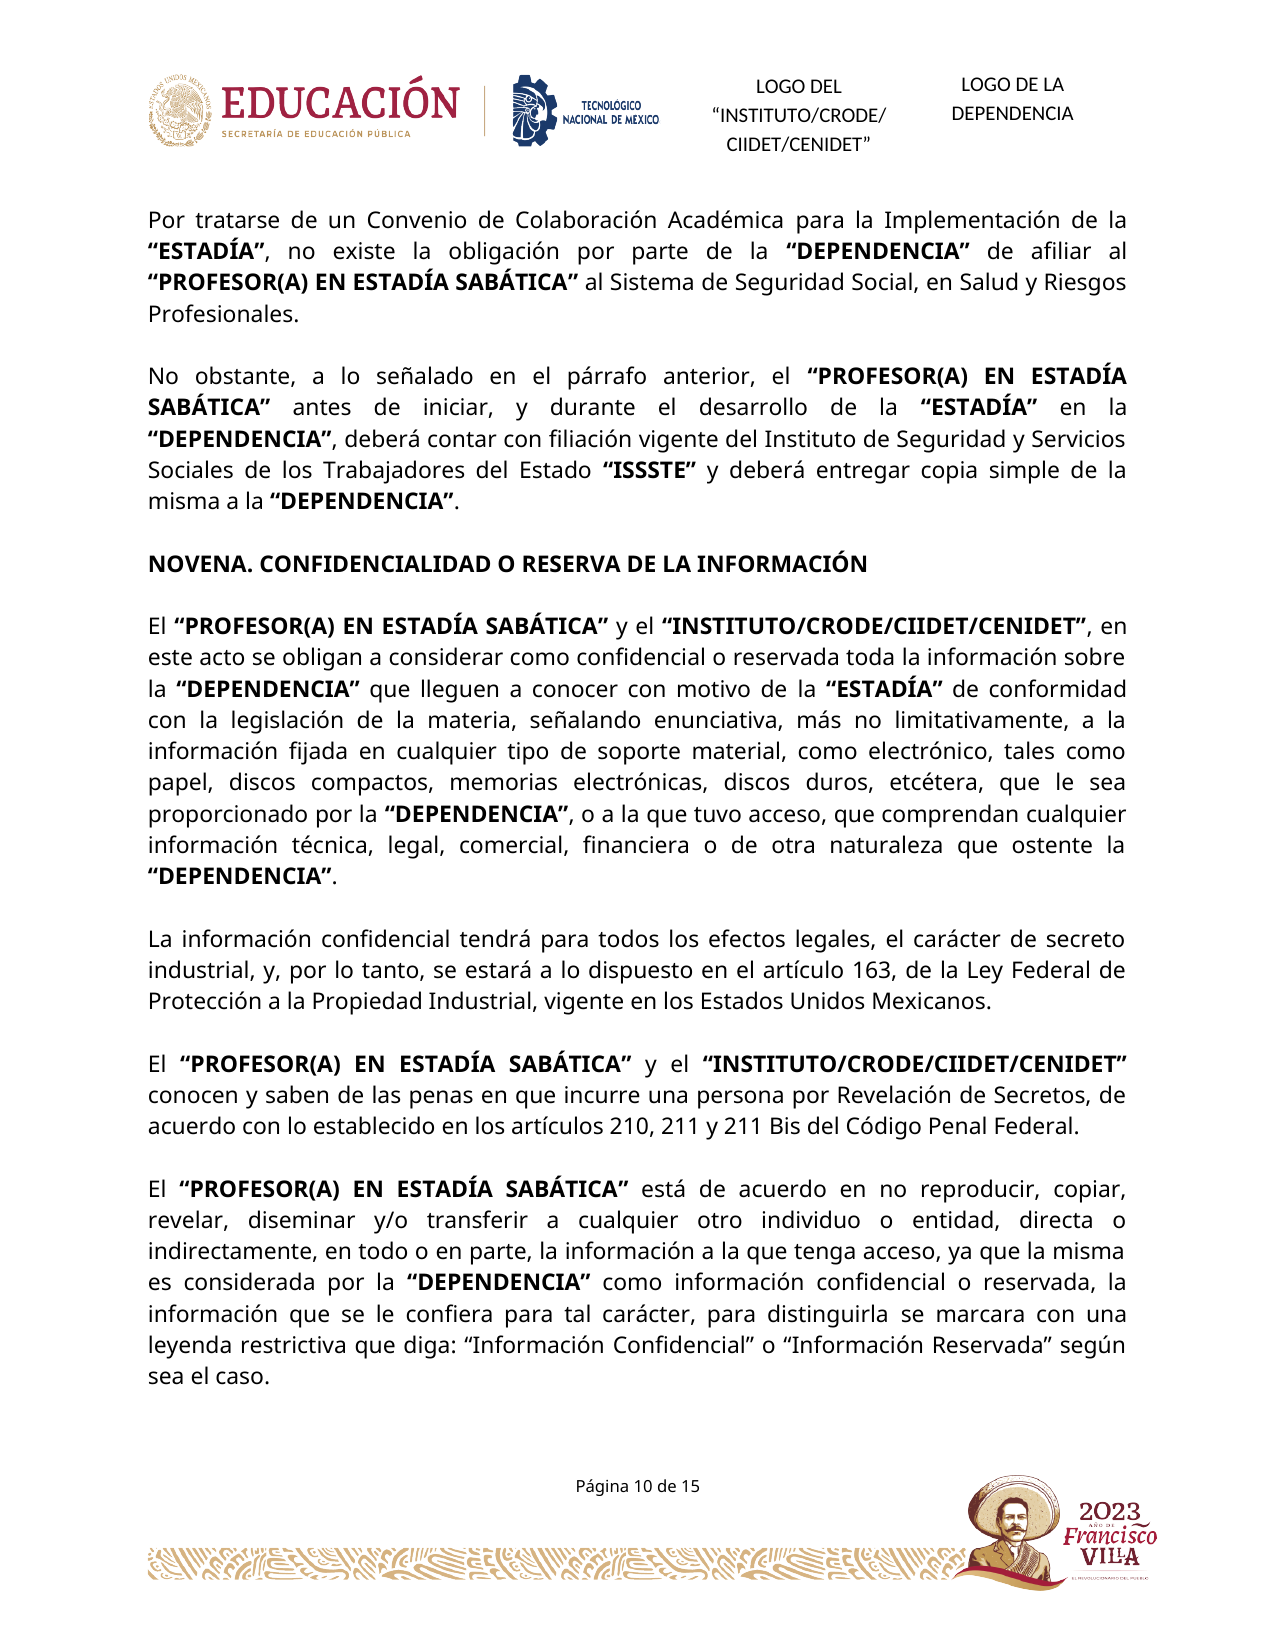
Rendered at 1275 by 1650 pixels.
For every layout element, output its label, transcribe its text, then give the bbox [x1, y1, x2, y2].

picture [147, 74, 660, 147]
text Por tratarse de un Convenio de Colaboración Académica para la Implementación de la “ESTADÍA”, no existe la obligación por parte de la “DEPENDENCIA” de afiliar al “PROFESOR(A) EN ESTADÍA SABÁTICA” al Sistema de Seguridad Social, en Salud y Riesgos Profesionales. [148, 204, 1127, 329]
text El “PROFESOR(A) EN ESTADÍA SABÁTICA” y el “INSTITUTO/CRODE/CIIDET/CENIDET” conocen y saben de las penas en que incurre una persona por Revelación de Secretos, de acuerdo con lo establecido en los artículos 210, 211 y 211 Bis del Código Penal Federal. [148, 1048, 1127, 1141]
text La información confidencial tendrá para todos los efectos legales, el carácter de secreto industrial, y, por lo tanto, se estará a lo dispuesto en el artículo 163, de la Ley Federal de Protección a la Propiedad Industrial, vigente en los Estados Unidos Mexicanos. [148, 923, 1127, 1016]
text No obstante, a lo señalado en el párrafo anterior, el “PROFESOR(A) EN ESTADÍA SABÁTICA” antes de iniciar, y durante el desarrollo de la “ESTADÍA” en la “DEPENDENCIA”, deberá contar con filiación vigente del Instituto de Seguridad y Servicios Sociales de los Trabajadores del Estado “ISSSTE” y deberá entregar copia simple de la misma a la “DEPENDENCIA”. [148, 360, 1127, 516]
text El “PROFESOR(A) EN ESTADÍA SABÁTICA” está de acuerdo en no reproducir, copiar, revelar, diseminar y/o transferir a cualquier otro individuo o entidad, directa o indirectamente, en todo o en parte, la información a la que tenga acceso, ya que la misma es considerada por la “DEPENDENCIA” como información confidencial o reservada, la información que se le confiera para tal carácter, para distinguirla se marcara con una leyenda restrictiva que diga: “Información Confidencial” o “Información Reservada” según sea el caso. [148, 1173, 1127, 1391]
text El “PROFESOR(A) EN ESTADÍA SABÁTICA” y el “INSTITUTO/CRODE/CIIDET/CENIDET”, en este acto se obligan a considerar como confidencial o reservada toda la información sobre la “DEPENDENCIA” que lleguen a conocer con motivo de la “ESTADÍA” de conformidad con la legislación de la materia, señalando enunciativa, más no limitativamente, a la información fijada en cualquier tipo de soporte material, como electrónico, tales como papel, discos compactos, memorias electrónicas, discos duros, etcétera, que le sea proporcionado por la “DEPENDENCIA”, o a la que tuvo acceso, que comprendan cualquier información técnica, legal, comercial, financiera o de otra naturaleza que ostente la “DEPENDENCIA”. [148, 610, 1127, 891]
text NOVENA. CONFIDENCIALIDAD O RESERVA DE LA INFORMACIÓN [148, 548, 1127, 579]
picture [147, 1475, 1158, 1591]
